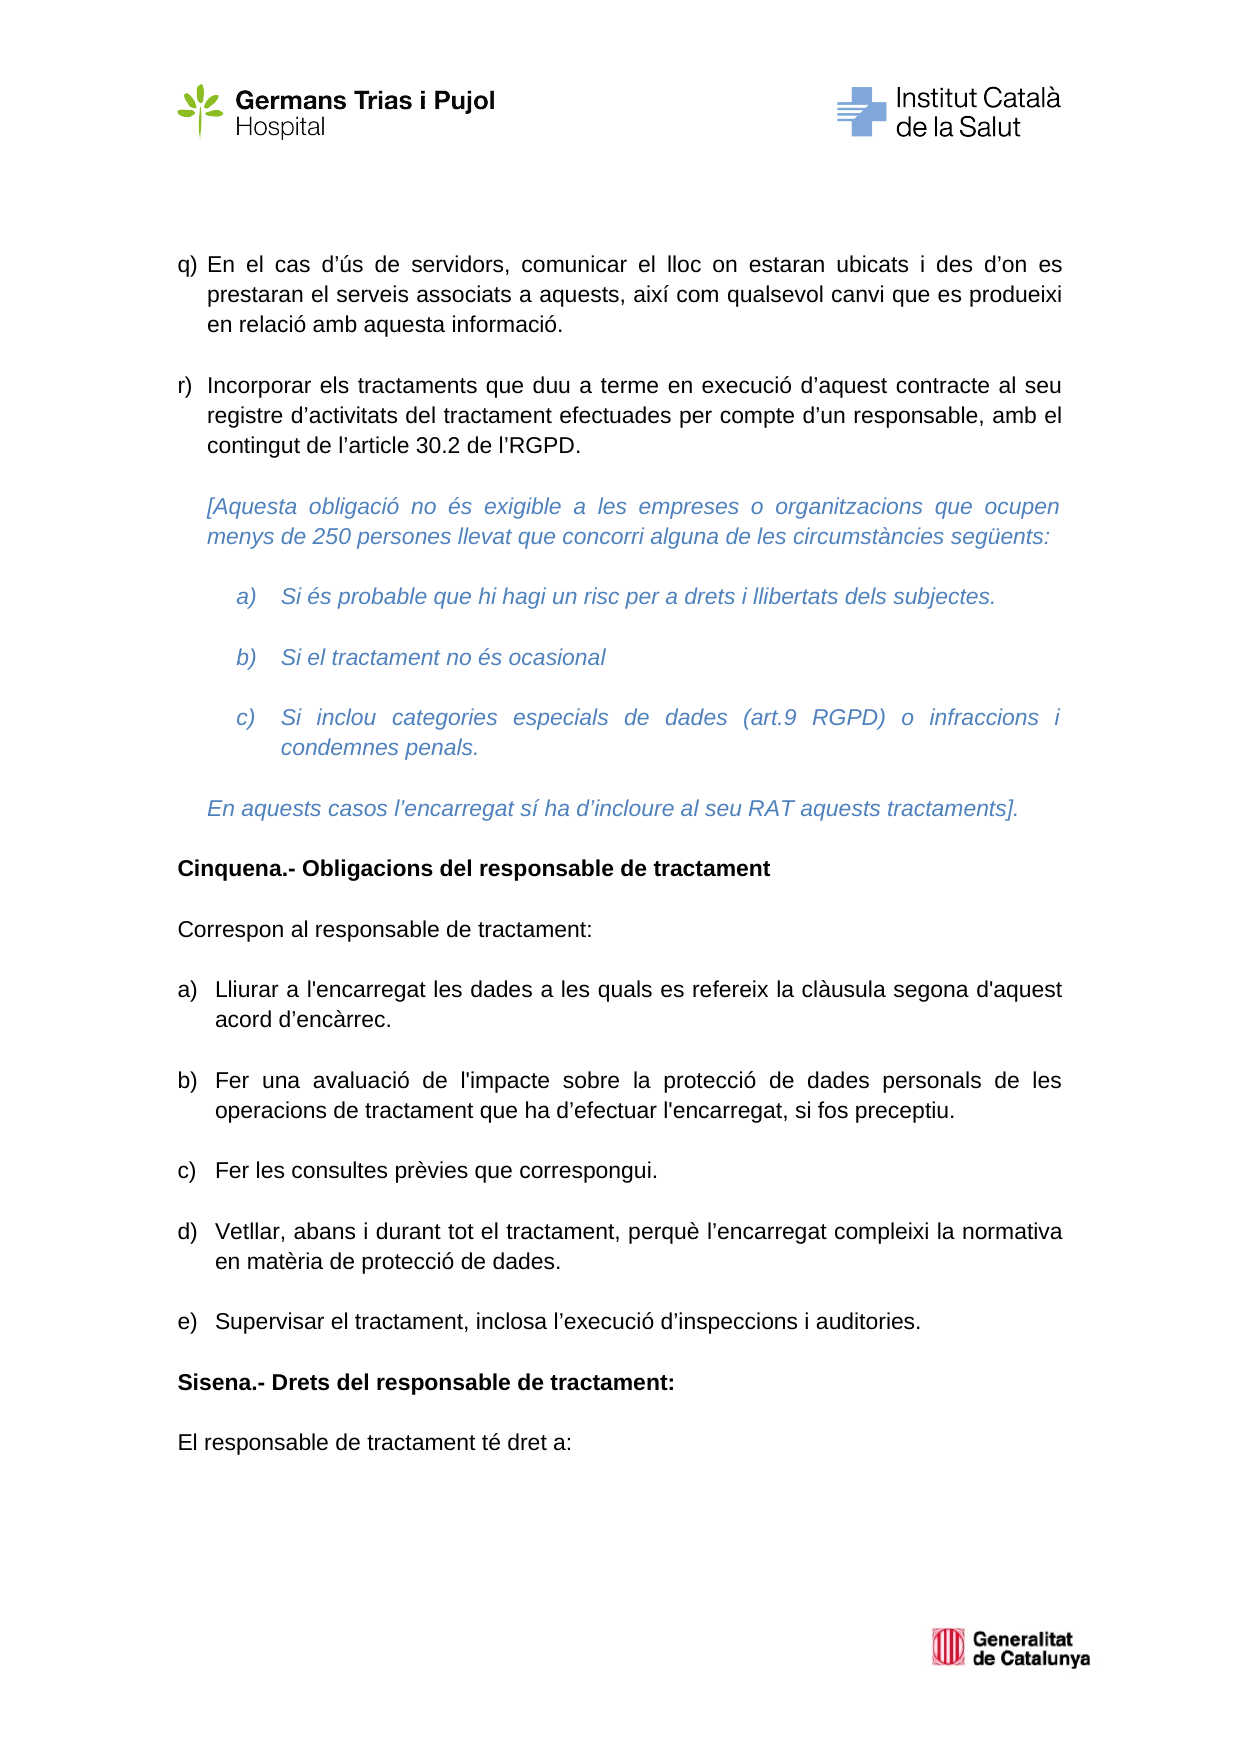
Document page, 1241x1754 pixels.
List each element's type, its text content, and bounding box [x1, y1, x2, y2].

text [Aquesta obligació no és exigible a les empreses o organitzacions que ocupen menys de 250 persones llevat que concorri alguna de les circumstàncies següents: [207, 493, 1063, 549]
picture [835, 83, 1064, 142]
list Incorporar els tractaments que duu a terme en execució d’aquest contracte al seu registre d’activitats del tractament efectuades per compte d’un responsable, amb el contingut de l’article 30.2 de l’RGPD. [177, 372, 1063, 459]
list Si inclou categories especials de dades (art.9 RGPD) o infraccions i condemnes penals. [236, 704, 1063, 761]
list Lliurar a l'encarregat les dades a les quals es refereix la clàusula segona d'aquest acord d’encàrrec. [177, 976, 1063, 1033]
list Fer les consultes prèvies que correspongui. [177, 1157, 1063, 1184]
list Si el tractament no és ocasional [236, 644, 1063, 670]
picture [893, 1621, 1129, 1674]
list Supervisar el tractament, inclosa l’execució d’inspeccions i auditories. [177, 1308, 1063, 1335]
list En el cas d’ús de servidors, comunicar el lloc on estaran ubicats i des d’on es prestaran el serveis associats a aquests, així com qualsevol canvi que es produeixi en relació amb aquesta informació. [177, 251, 1063, 338]
text El responsable de tractament té dret a: [177, 1429, 1063, 1456]
text Sisena.- Drets del responsable de tractament: [177, 1369, 1063, 1395]
text Correspon al responsable de tractament: [177, 916, 1063, 942]
picture [177, 84, 494, 140]
list Vetllar, abans i durant tot el tractament, perquè l’encarregat compleixi la normativa en matèria de protecció de dades. [177, 1218, 1063, 1274]
list Fer una avaluació de l'impacte sobre la protecció de dades personals de les operacions de tractament que ha d’efectuar l'encarregat, si fos preceptiu. [177, 1067, 1063, 1123]
text En aquests casos l’encarregat sí ha d’incloure al seu RAT aquests tractaments]. [207, 795, 1063, 821]
list Si és probable que hi hagi un risc per a drets i llibertats dels subjectes. [236, 583, 1063, 610]
text Cinquena.- Obligacions del responsable de tractament [177, 855, 1063, 882]
